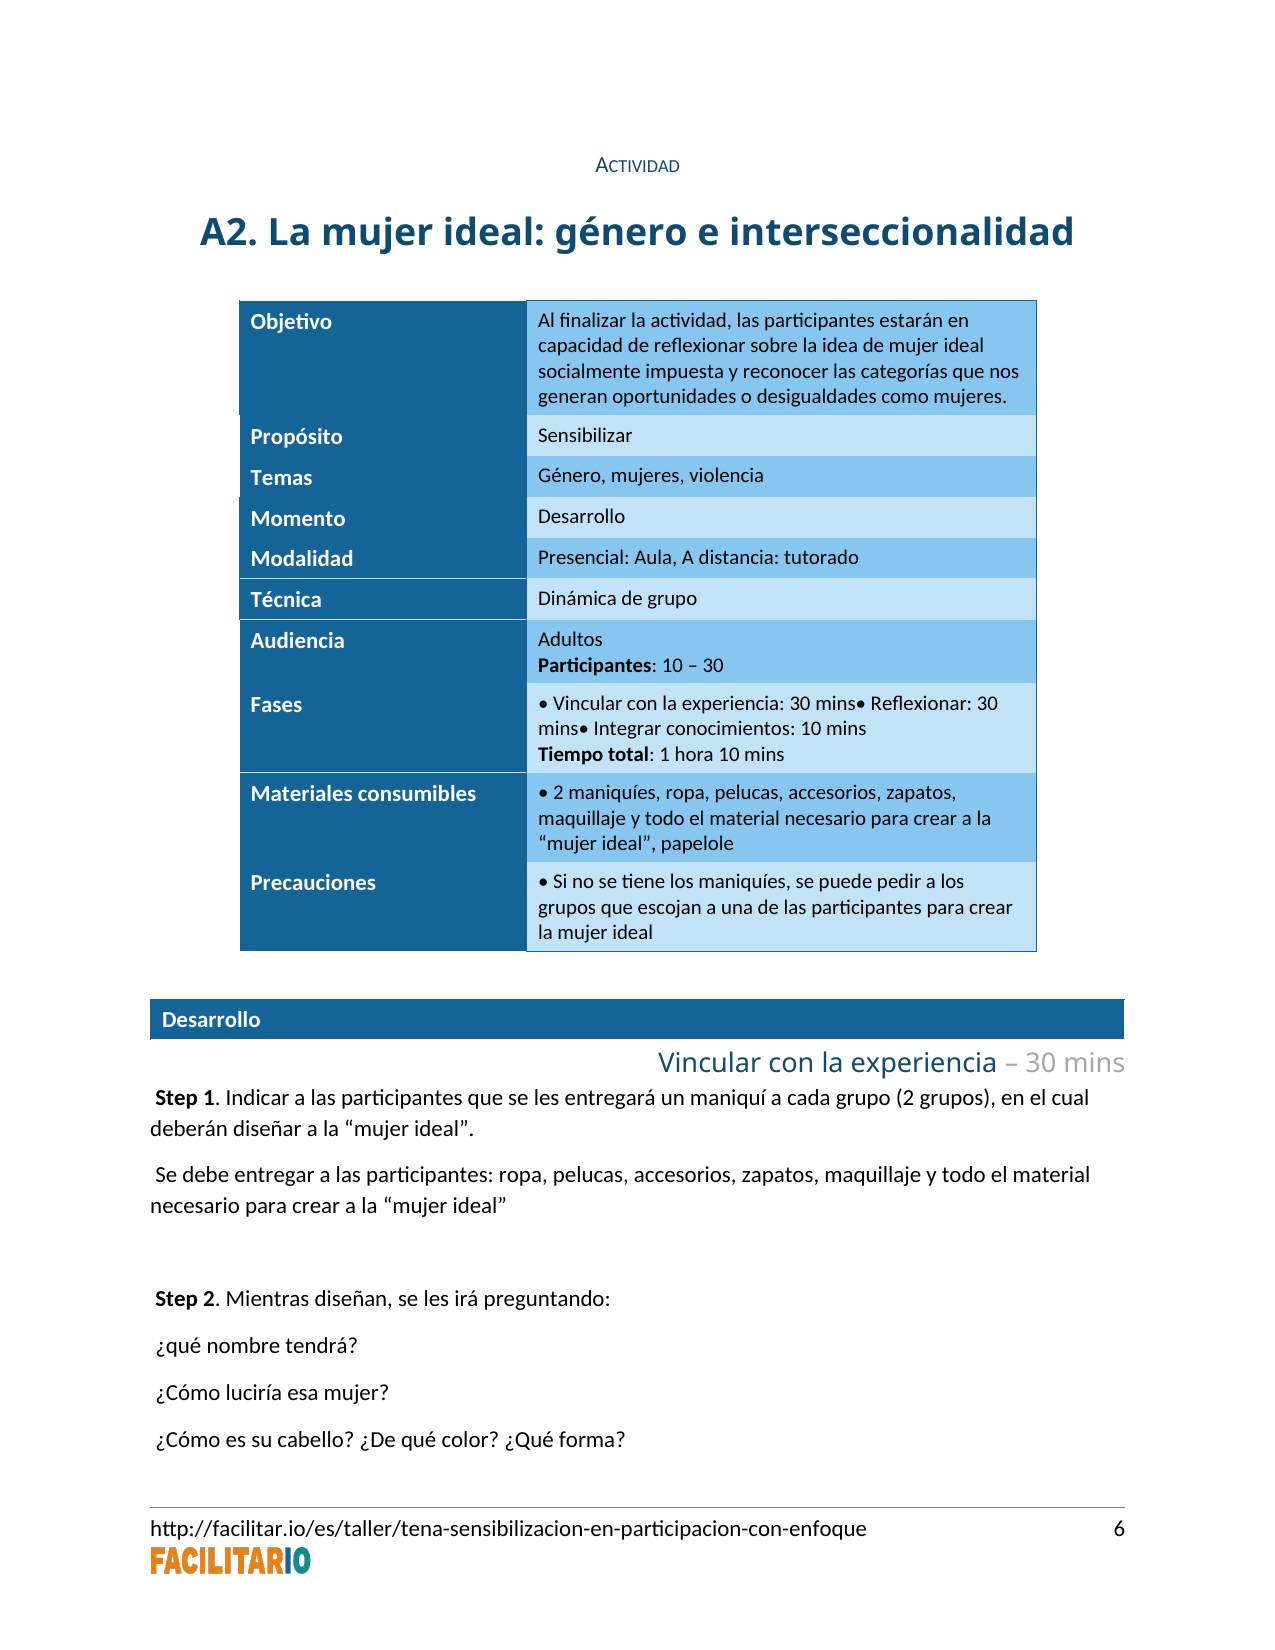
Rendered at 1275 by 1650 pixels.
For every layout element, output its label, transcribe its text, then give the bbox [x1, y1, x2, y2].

picture [145, 1544, 315, 1576]
table_cell Materiales consumibles [240, 774, 526, 862]
table_cell Audiencia [240, 621, 526, 683]
table_cell • Si no se tiene los maniquíes, se puede pedir a los grupos que escojan a una de las participantes para crear la mujer ideal [527, 862, 1036, 951]
text ¿Cómo es su cabello? ¿De qué color? ¿Qué forma? [150, 1425, 1125, 1453]
subtitle A2. La mujer ideal: género e interseccionalidad [150, 205, 1125, 256]
table_cell Momento [240, 498, 526, 538]
text Step 1. Indicar a las participantes que se les entregará un maniquí a cada grupo (2 grupos), en el cual deberán diseñar a la “mujer ideal”. [150, 1083, 1125, 1142]
subtitle Vincular con la experiencia – 30 mins [150, 1044, 1125, 1081]
table_cell Sensibilizar [527, 415, 1036, 456]
text ¿Cómo luciría esa mujer? [150, 1378, 1125, 1406]
table_cell Propósito [240, 416, 526, 456]
table_header Objetivo [240, 301, 526, 415]
table_cell Técnica [240, 580, 526, 619]
table_cell Desarrollo [527, 497, 1036, 538]
table_cell Género, mujeres, violencia [527, 456, 1036, 497]
table_cell • 2 maniquíes, ropa, pelucas, accesorios, zapatos, maquillaje y todo el material necesario para crear a la “mujer ideal”, papelole [527, 773, 1036, 862]
table_cell Temas [240, 457, 526, 497]
table_cell Adultos Participantes: 10 – 30 [527, 620, 1036, 683]
table_cell Fases [240, 684, 526, 772]
table_cell Modalidad [240, 539, 526, 578]
table_cell Precauciones [240, 863, 526, 951]
text Step 2. Mientras diseñan, se les irá preguntando: [150, 1284, 1125, 1313]
text ¿qué nombre tendrá? [150, 1331, 1125, 1359]
table_cell Dinámica de grupo [527, 579, 1036, 619]
text Actividad [150, 150, 1125, 178]
table_header Desarrollo [151, 1000, 1124, 1039]
table_cell • Vincular con la experiencia: 30 mins Tiempo total: 1 hora 10 mins [527, 683, 1036, 772]
table_cell Presencial: Aula, A distancia: tutorado [527, 538, 1036, 578]
table_header Al finalizar la actividad, las participantes estarán en capacidad de reflexionar sobre la idea de mujer ideal socialmente impuesta y reconocer las categorías que nos generan oportunidades o desigualdades como mujeres. [527, 301, 1036, 415]
text Se debe entregar a las participantes: ropa, pelucas, accesorios, zapatos, maquillaje y todo el material necesario para crear a la “mujer ideal” [150, 1161, 1125, 1219]
